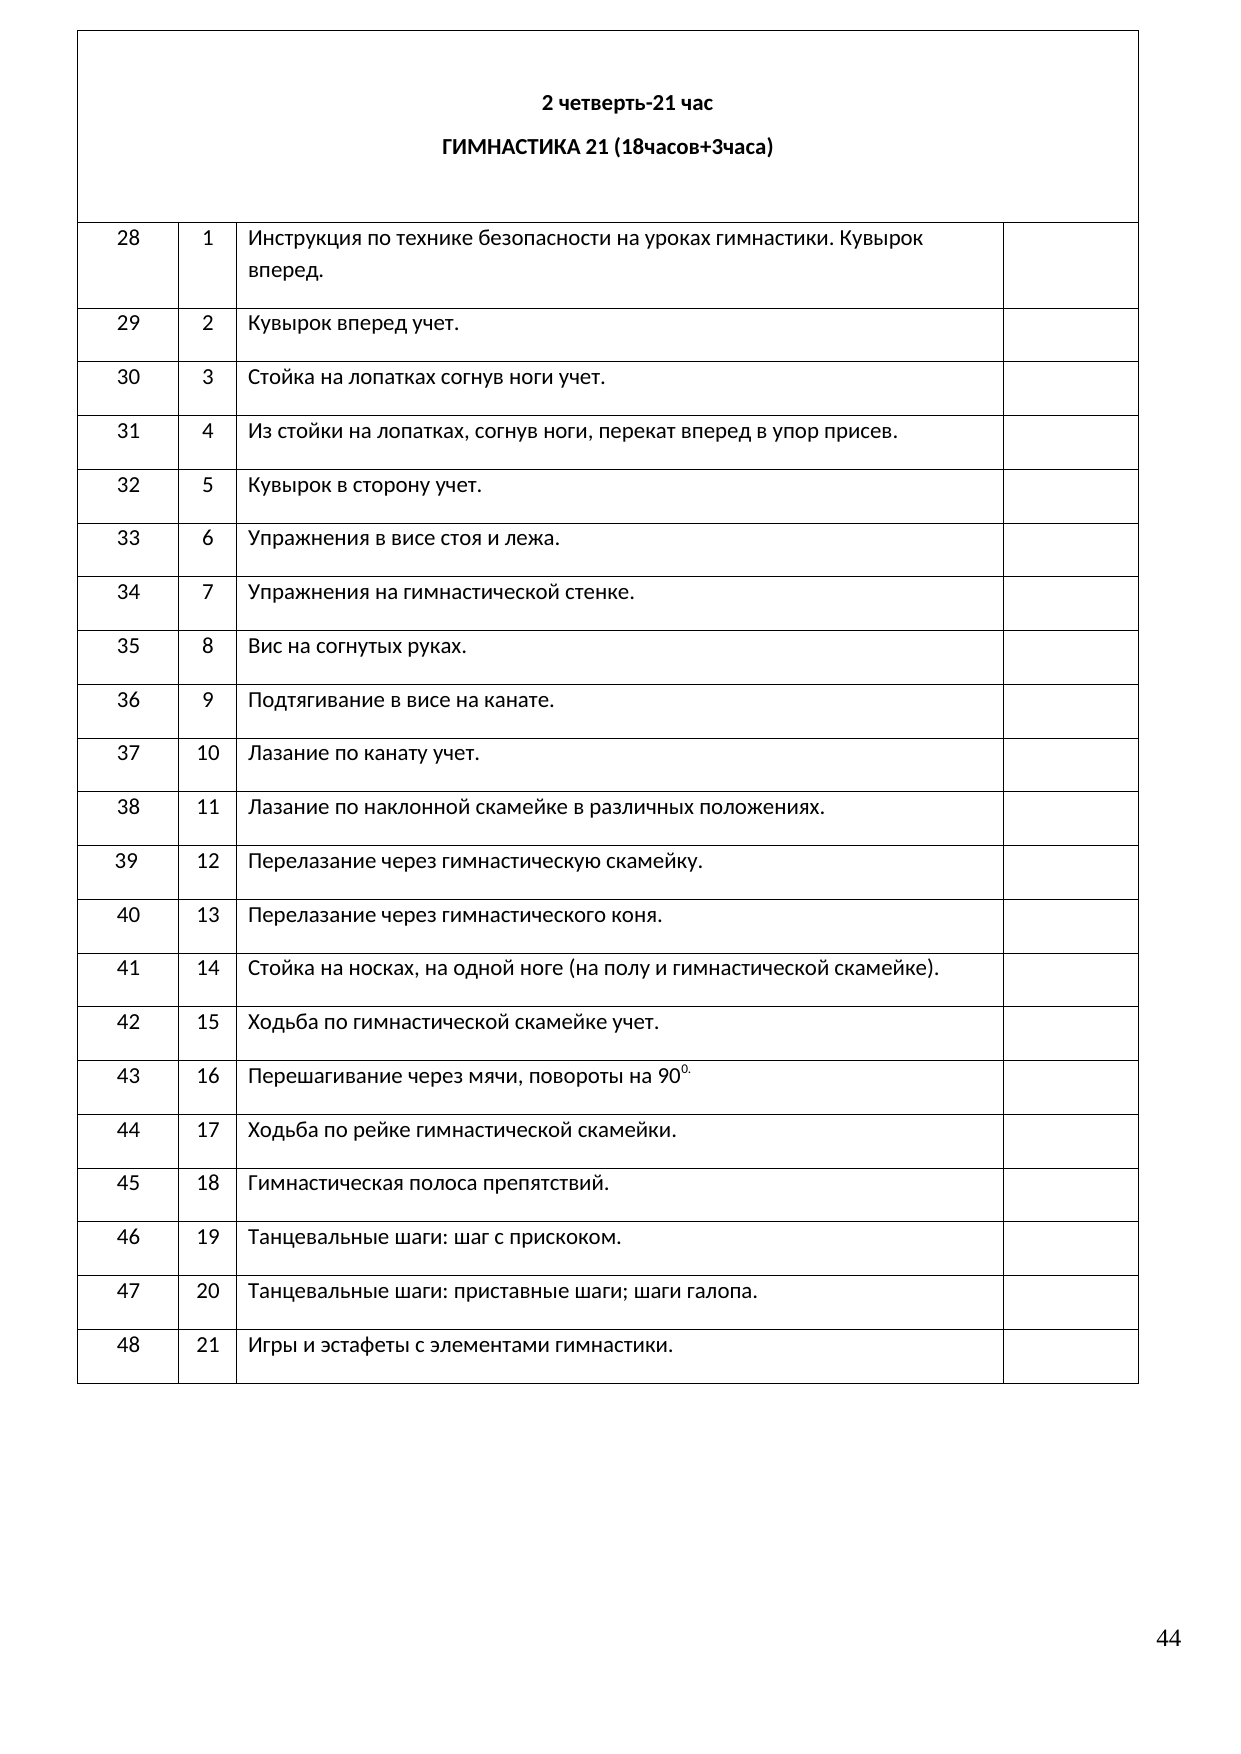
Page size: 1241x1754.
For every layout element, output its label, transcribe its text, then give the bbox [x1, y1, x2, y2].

table_cell 5 [179, 470, 236, 522]
table_cell Гимнастическая полоса препятствий. [237, 1169, 1003, 1221]
table_cell [1004, 1007, 1138, 1060]
table_cell 34 [78, 577, 178, 630]
table_cell 2 [179, 309, 236, 361]
table_cell [1004, 1115, 1138, 1167]
table_cell [1004, 1330, 1138, 1382]
table_cell Стойка на лопатках согнув ноги учет. [237, 362, 1003, 415]
table_cell 36 [78, 685, 178, 737]
table_cell 28 [78, 223, 178, 307]
table_cell Инструкция по технике безопасности на уроках гимнастики. Кувырок вперед. [237, 223, 1003, 307]
table_cell [1004, 1276, 1138, 1329]
table_cell Стойка на носках, на одной ноге (на полу и гимнастической скамейке). [237, 954, 1003, 1006]
table_cell Подтягивание в висе на канате. [237, 685, 1003, 737]
table_cell [1004, 1222, 1138, 1275]
table_cell Перелазание через гимнастического коня. [237, 900, 1003, 952]
table_cell 41 [78, 954, 178, 1006]
table_cell 31 [78, 416, 178, 469]
table_cell [1004, 792, 1138, 845]
table_cell 44 [78, 1115, 178, 1167]
table_cell 14 [179, 954, 236, 1006]
table_cell 45 [78, 1169, 178, 1221]
table_cell 10 [179, 739, 236, 791]
table_cell Лазание по наклонной скамейке в различных положениях. [237, 792, 1003, 845]
table_cell [1004, 309, 1138, 361]
table_cell [1004, 577, 1138, 630]
table_cell [1004, 846, 1138, 899]
table_cell [1004, 900, 1138, 952]
table_cell 42 [78, 1007, 178, 1060]
table_cell [1004, 223, 1138, 307]
table_cell Перешагивание через мячи, повороты на 900. [237, 1061, 1003, 1114]
table_cell 8 [179, 631, 236, 684]
table_cell 21 [179, 1330, 236, 1382]
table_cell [78, 31, 1138, 222]
table_cell Ходьба по гимнастической скамейке учет. [237, 1007, 1003, 1060]
table_cell 33 [78, 524, 178, 576]
table_cell [1004, 1061, 1138, 1114]
table_cell 3 [179, 362, 236, 415]
table_cell 17 [179, 1115, 236, 1167]
table_cell Игры и эстафеты с элементами гимнастики. [237, 1330, 1003, 1382]
table_cell Кувырок в сторону учет. [237, 470, 1003, 522]
table_cell 12 [179, 846, 236, 899]
table_cell 39 [78, 846, 178, 899]
table_cell Танцевальные шаги: приставные шаги; шаги галопа. [237, 1276, 1003, 1329]
table_cell Упражнения на гимнастической стенке. [237, 577, 1003, 630]
table_cell 9 [179, 685, 236, 737]
table_cell 18 [179, 1169, 236, 1221]
table_cell Из стойки на лопатках, согнув ноги, перекат вперед в упор присев. [237, 416, 1003, 469]
table_cell 37 [78, 739, 178, 791]
table_cell [1004, 362, 1138, 415]
table_cell Лазание по канату учет. [237, 739, 1003, 791]
table_cell [1004, 1169, 1138, 1221]
table_cell 7 [179, 577, 236, 630]
table_cell 11 [179, 792, 236, 845]
table_cell 16 [179, 1061, 236, 1114]
table_cell [1004, 739, 1138, 791]
table_cell [1004, 416, 1138, 469]
table_cell 1 [179, 223, 236, 307]
table_cell Вис на согнутых руках. [237, 631, 1003, 684]
table_cell 13 [179, 900, 236, 952]
table_cell Перелазание через гимнастическую скамейку. [237, 846, 1003, 899]
table_cell 30 [78, 362, 178, 415]
table_cell Ходьба по рейке гимнастической скамейки. [237, 1115, 1003, 1167]
table_cell [1004, 470, 1138, 522]
table_cell [1004, 685, 1138, 737]
table_cell 19 [179, 1222, 236, 1275]
table_cell 48 [78, 1330, 178, 1382]
table_cell 15 [179, 1007, 236, 1060]
table_cell 4 [179, 416, 236, 469]
table_cell 38 [78, 792, 178, 845]
table_cell 40 [78, 900, 178, 952]
table_cell 6 [179, 524, 236, 576]
table_cell [1004, 524, 1138, 576]
table_cell 35 [78, 631, 178, 684]
table_cell 32 [78, 470, 178, 522]
table_cell [1004, 631, 1138, 684]
table_cell Танцевальные шаги: шаг с прискоком. [237, 1222, 1003, 1275]
table_cell 20 [179, 1276, 236, 1329]
table_cell Упражнения в висе стоя и лежа. [237, 524, 1003, 576]
table_cell 43 [78, 1061, 178, 1114]
table_cell [1004, 954, 1138, 1006]
table_cell 29 [78, 309, 178, 361]
table_cell Кувырок вперед учет. [237, 309, 1003, 361]
table_cell 46 [78, 1222, 178, 1275]
table_cell 47 [78, 1276, 178, 1329]
